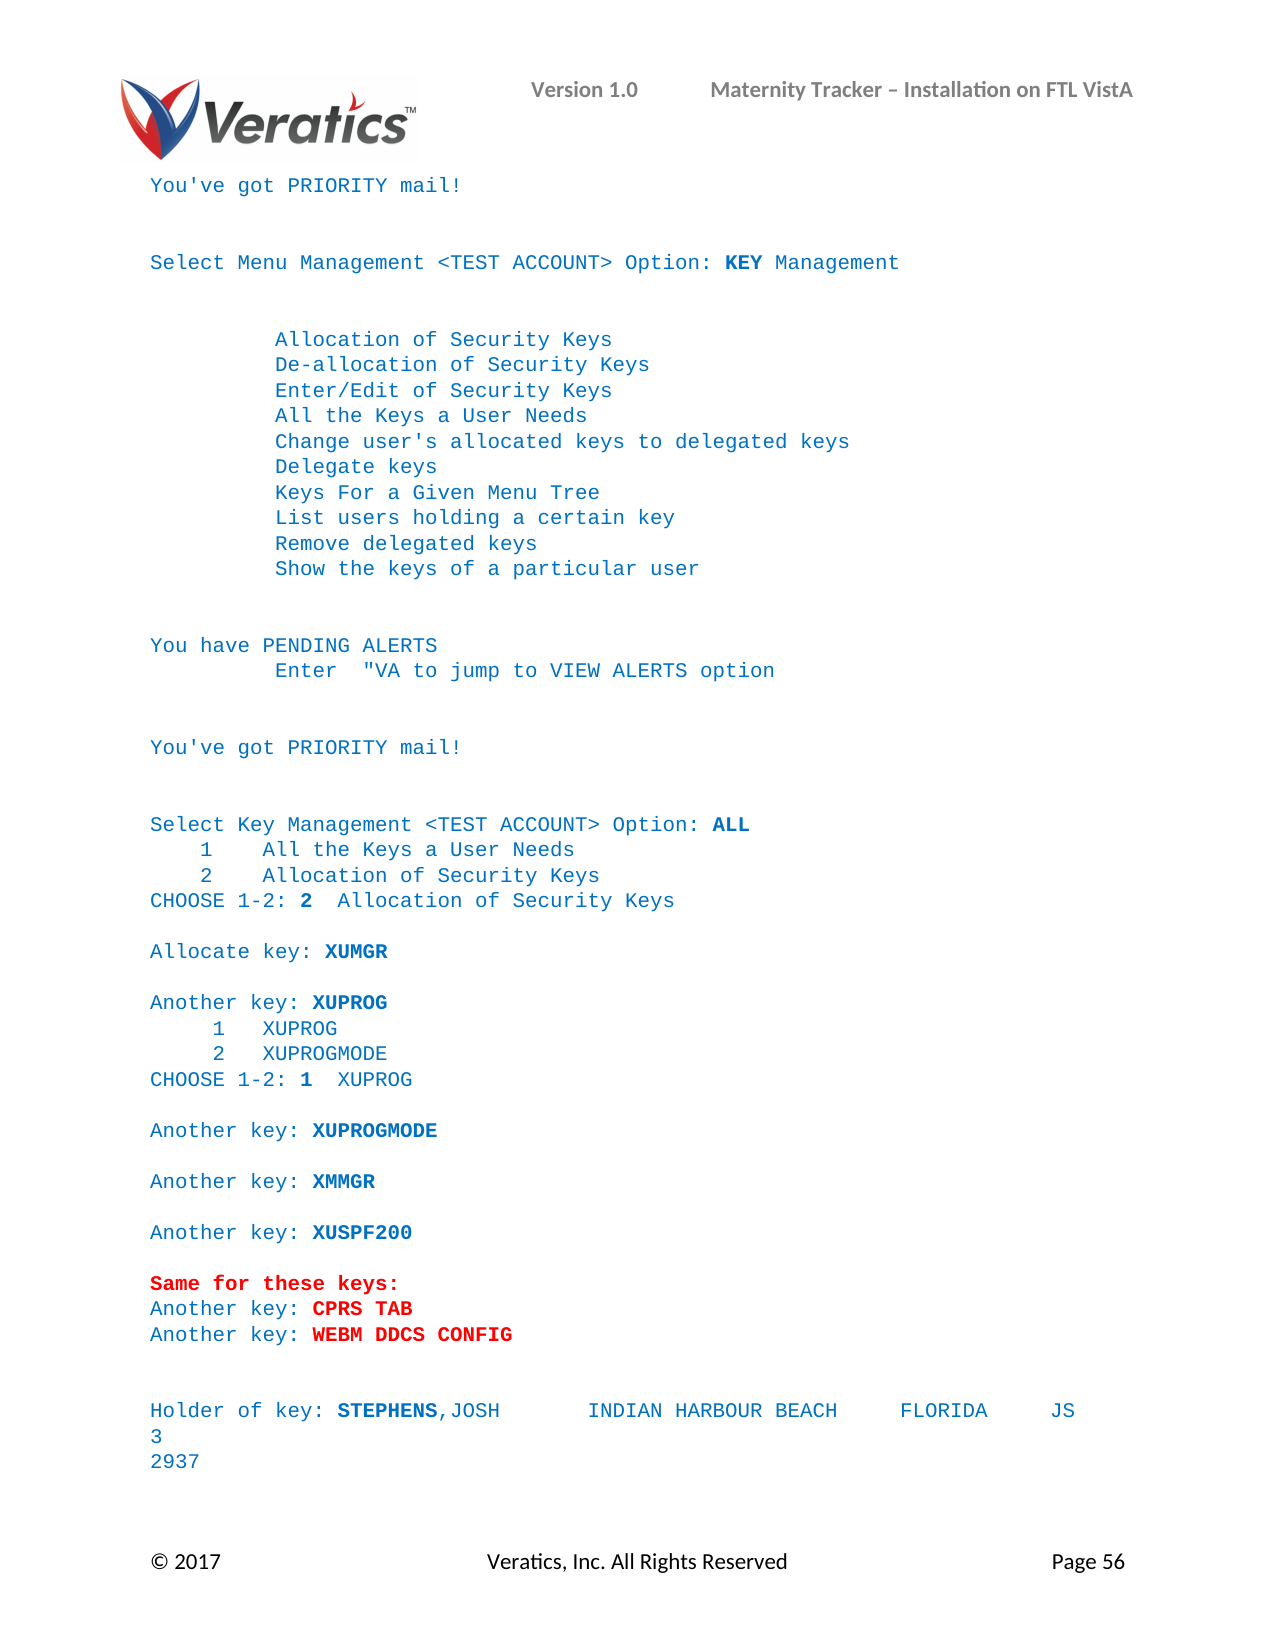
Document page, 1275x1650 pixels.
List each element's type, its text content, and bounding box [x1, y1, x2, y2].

text 1 XUPROG [150, 1018, 1125, 1041]
text You've got PRIORITY mail! [150, 176, 1125, 199]
text Enter/Edit of Security Keys [150, 380, 1125, 403]
text Same for these keys: [150, 1273, 1125, 1297]
text Show the keys of a particular user [150, 558, 1125, 582]
text Another key: XUPROGMODE [150, 1120, 1125, 1143]
text Another key: XUSPF200 [150, 1222, 1125, 1246]
text 2937 [150, 1452, 1125, 1475]
text 1 All the Keys a User Needs [150, 839, 1125, 863]
text Keys For a Given Menu Tree [150, 482, 1125, 505]
text Change user's allocated keys to delegated keys [150, 431, 1125, 454]
text Another key: WEBM DDCS CONFIG [150, 1324, 1125, 1348]
text CHOOSE 1-2: 2 Allocation of Security Keys [150, 890, 1125, 914]
text Select Menu Management <TEST ACCOUNT> Option: KEY Management [150, 252, 1125, 276]
text Select Key Management <TEST ACCOUNT> Option: ALL [150, 813, 1125, 837]
text Holder of key: STEPHENS,JOSH INDIAN HARBOUR BEACH FLORIDA JS 3 [150, 1401, 1125, 1450]
text Allocate key: XUMGR [150, 941, 1125, 965]
text De-allocation of Security Keys [150, 354, 1125, 378]
text All the Keys a User Needs [150, 405, 1125, 429]
text 2 Allocation of Security Keys [150, 864, 1125, 888]
text List users holding a certain key [150, 507, 1125, 531]
text Another key: CPRS TAB [150, 1298, 1125, 1322]
text Another key: XUPROG [150, 992, 1125, 1016]
picture [118, 75, 419, 162]
text Enter "VA to jump to VIEW ALERTS option [150, 660, 1125, 684]
text 2 XUPROGMODE [150, 1043, 1125, 1067]
text Allocation of Security Keys [150, 329, 1125, 352]
text Delegate keys [150, 456, 1125, 480]
text Remove delegated keys [150, 533, 1125, 556]
text CHOOSE 1-2: 1 XUPROG [150, 1069, 1125, 1092]
text Another key: XMMGR [150, 1171, 1125, 1194]
text You have PENDING ALERTS [150, 635, 1125, 658]
text You've got PRIORITY mail! [150, 737, 1125, 761]
